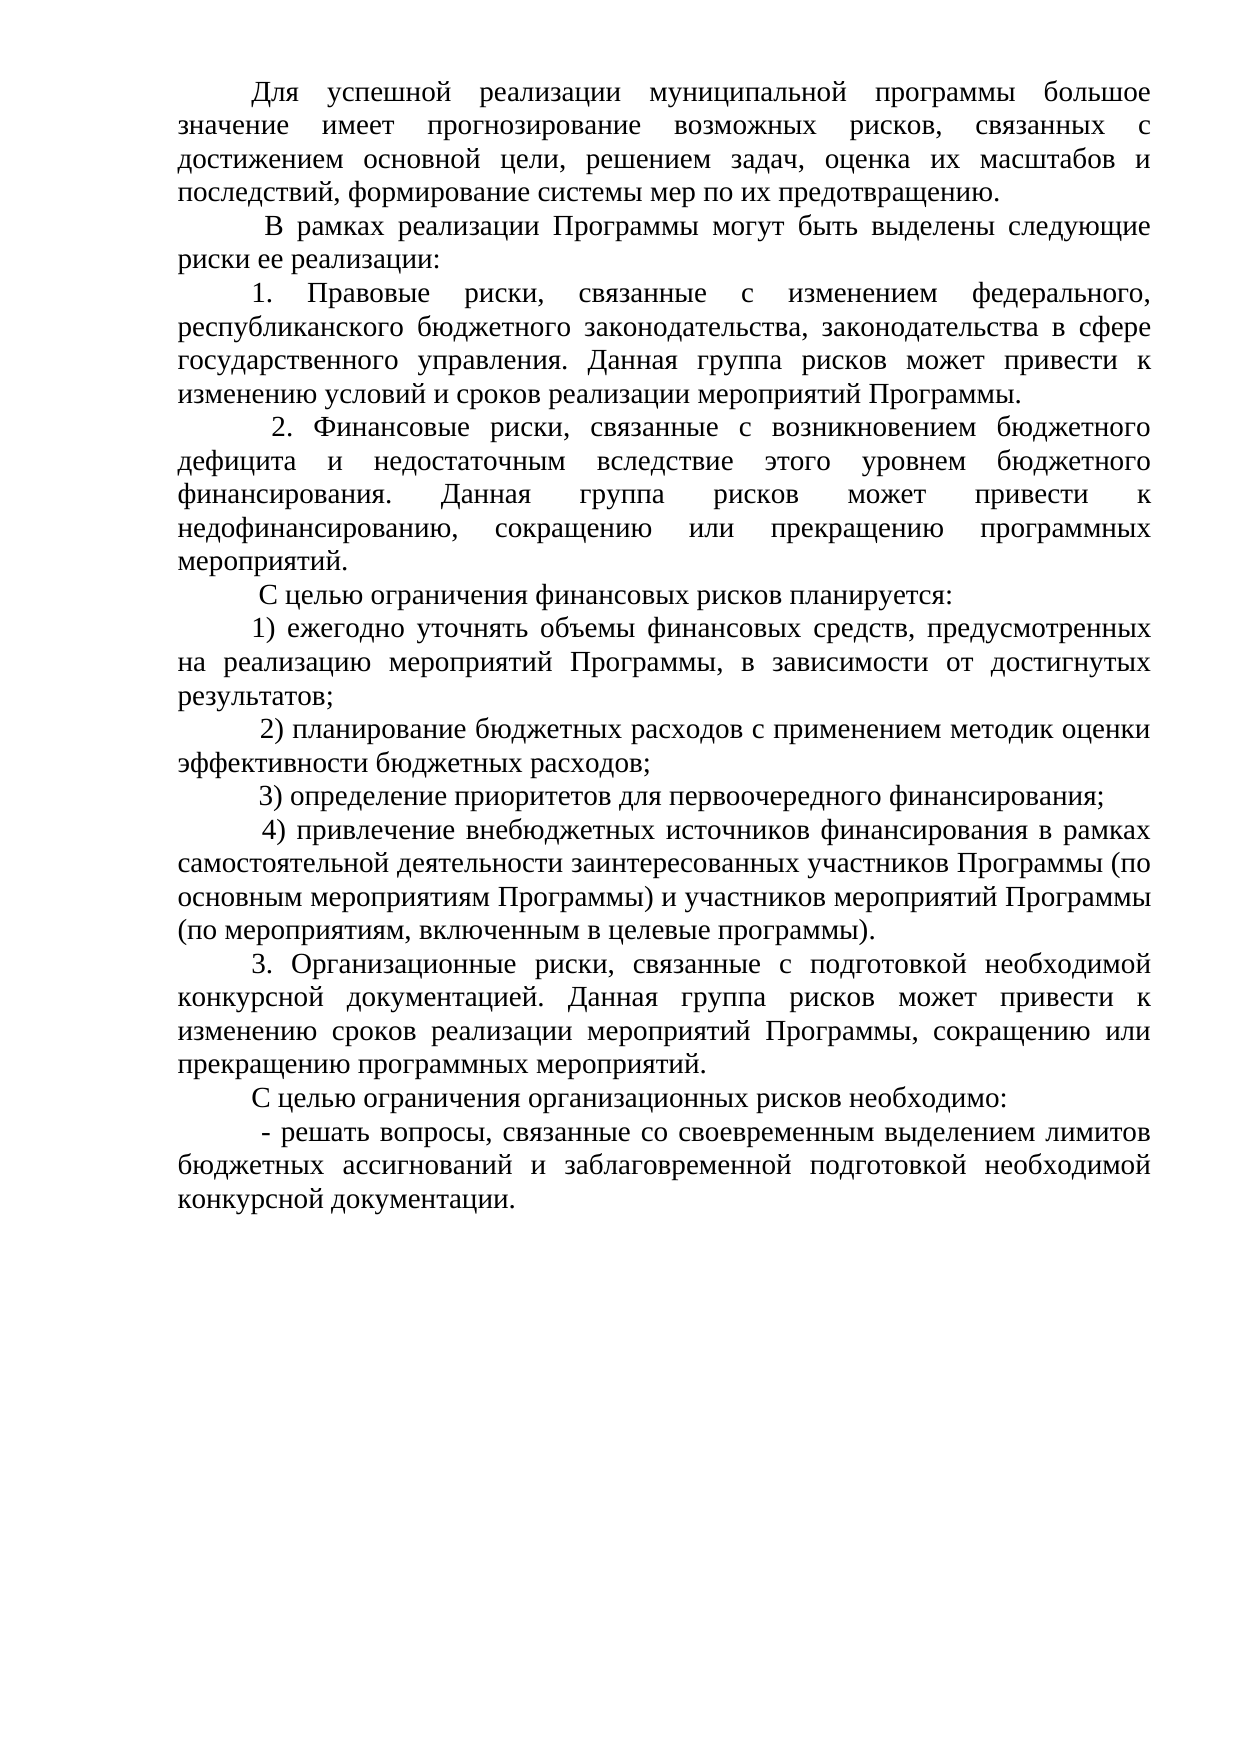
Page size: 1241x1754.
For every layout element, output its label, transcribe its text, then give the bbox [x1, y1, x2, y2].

text 2. Финансовые риски, связанные с возникновением бюджетного дефицита и недостаточным вследствие этого уровнем бюджетного финансирования. Данная группа рисков может привести к недофинансированию, сокращению или прекращению программных мероприятий. [177, 409, 1152, 577]
text 3. Организационные риски, связанные с подготовкой необходимой конкурсной документацией. Данная группа рисков может привести к изменению сроков реализации мероприятий Программы, сокращению или прекращению программных мероприятий. [177, 946, 1152, 1080]
text 4) привлечение внебюджетных источников финансирования в рамках самостоятельной деятельности заинтересованных участников Программы (по основным мероприятиям Программы) и участников мероприятий Программы (по мероприятиям, включенным в целевые программы). [177, 812, 1152, 946]
text 3) определение приоритетов для первоочередного финансирования; [177, 778, 1152, 812]
text В рамках реализации Программы могут быть выделены следующие риски ее реализации: [177, 208, 1152, 275]
text С целью ограничения финансовых рисков планируется: [177, 577, 1152, 611]
text С целью ограничения организационных рисков необходимо: [177, 1080, 1152, 1114]
text 1. Правовые риски, связанные с изменением федерального, республиканского бюджетного законодательства, законодательства в сфере государственного управления. Данная группа рисков может привести к изменению условий и сроков реализации мероприятий Программы. [177, 275, 1152, 409]
text - решать вопросы, связанные со своевременным выделением лимитов бюджетных ассигнований и заблаговременной подготовкой необходимой конкурсной документации. [177, 1114, 1152, 1214]
text Для успешной реализации муниципальной программы большое значение имеет прогнозирование возможных рисков, связанных с достижением основной цели, решением задач, оценка их масштабов и последствий, формирование системы мер по их предотвращению. [177, 74, 1152, 208]
text 1) ежегодно уточнять объемы финансовых средств, предусмотренных на реализацию мероприятий Программы, в зависимости от достигнутых результатов; [177, 611, 1152, 711]
text 2) планирование бюджетных расходов с применением методик оценки эффективности бюджетных расходов; [177, 711, 1152, 778]
